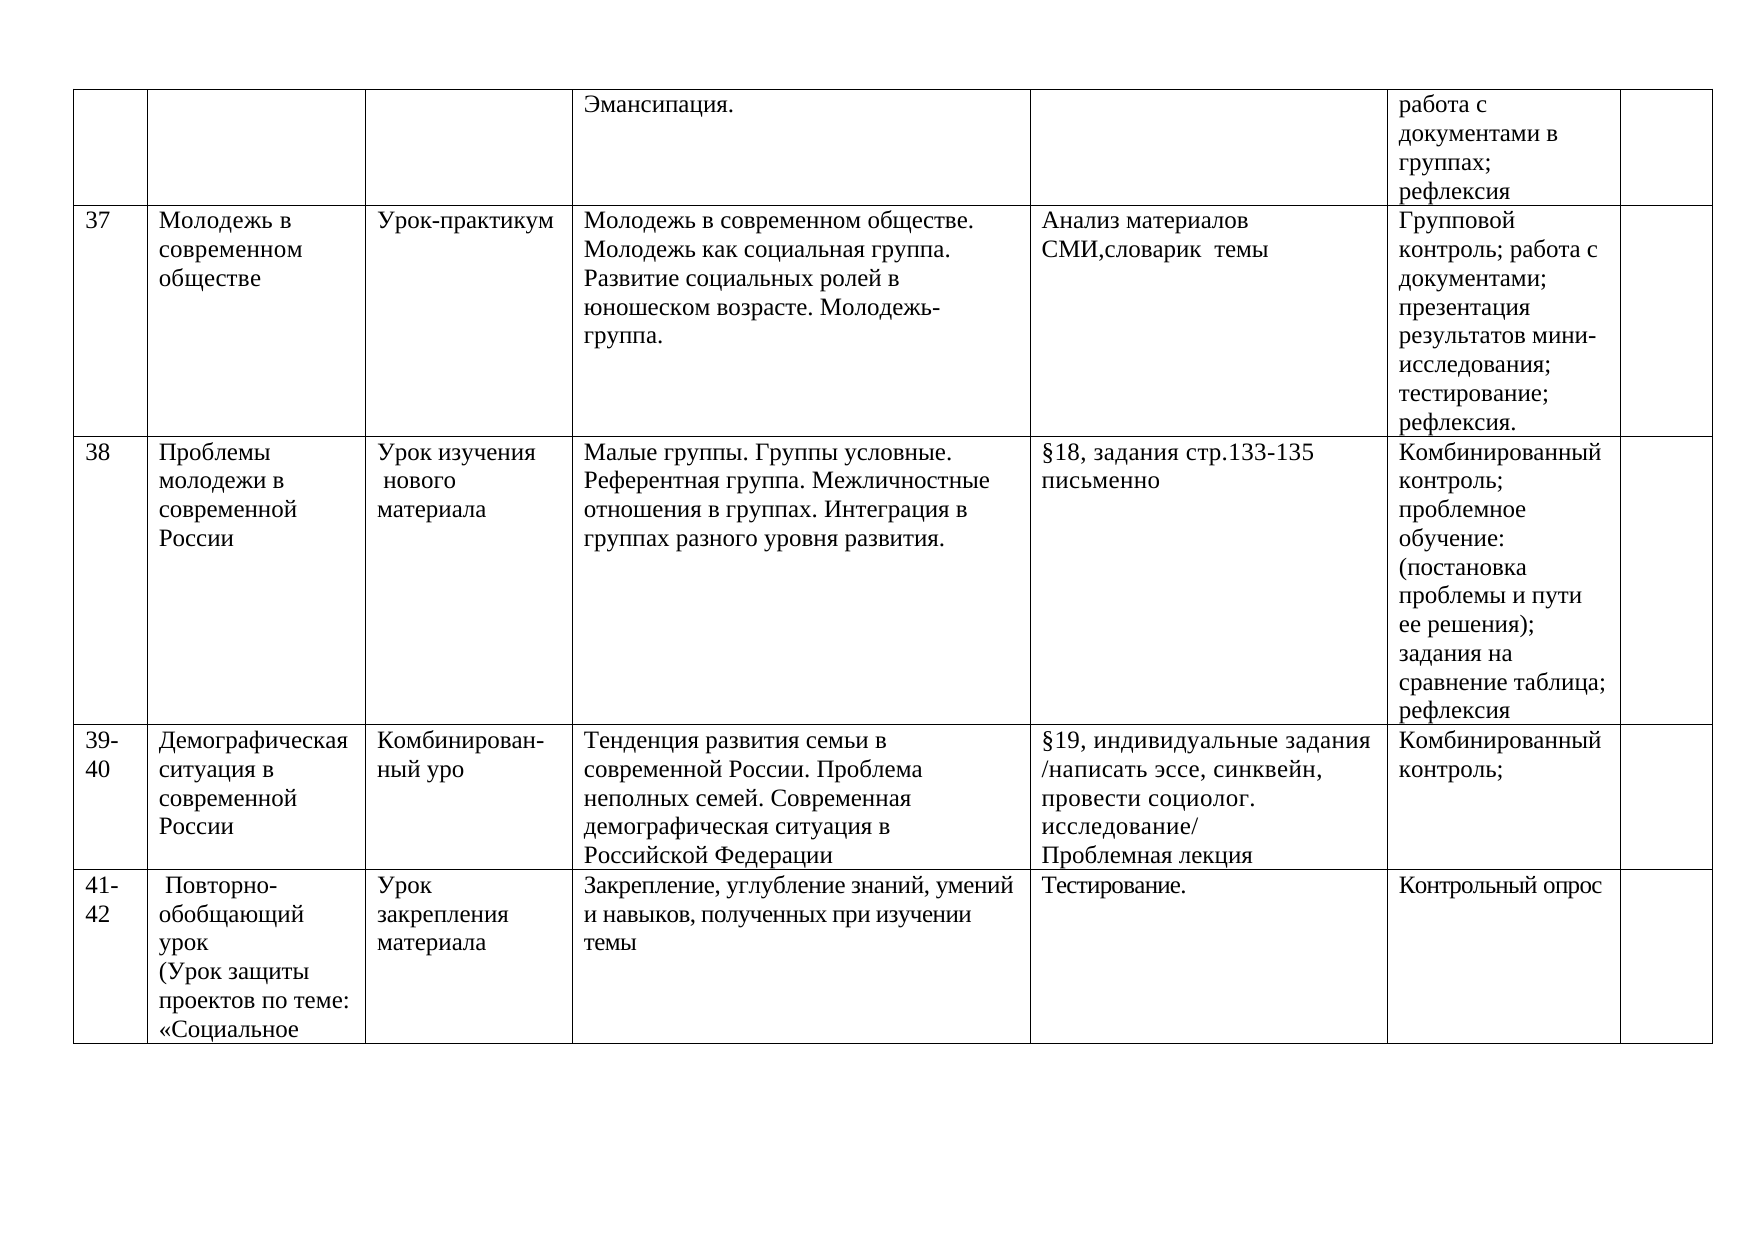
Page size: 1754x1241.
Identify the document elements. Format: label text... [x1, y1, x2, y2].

table_cell 41-42 [74, 870, 147, 1042]
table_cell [573, 90, 1030, 204]
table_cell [148, 90, 365, 204]
table_cell Малые группы. Группы условные. Референтная группа. Межличностные отношения в группах. Интеграция в группах разного уровня развития. [573, 437, 1030, 724]
table_cell Комбинированный контроль; [1388, 725, 1620, 869]
table_cell Молодежь в современном обществе [148, 206, 365, 436]
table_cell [148, 870, 365, 1042]
table_cell §19, индивидуальные задания /написать эссе, синквейн, провести социолог. исследование/ Проблемная лекция [1031, 725, 1387, 869]
table_cell §18, задания стр.133-135 письменно [1031, 437, 1387, 724]
table_cell Тенденция развития семьи в современной России. Проблема неполных семей. Современная демографическая ситуация в Российской Федерации [573, 725, 1030, 869]
table_cell [1621, 725, 1712, 869]
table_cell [366, 90, 572, 204]
table_cell Комбинирован-ный уро [366, 725, 572, 869]
table_cell Проблемы молодежи в современной России [148, 437, 365, 724]
table_cell [1621, 870, 1712, 1042]
table_cell Комбинированный контроль; проблемное обучение: (постановка проблемы и пути ее решения); задания на сравнение таблица; рефлексия [1388, 437, 1620, 724]
table_cell Демографическая ситуация в современной России [148, 725, 365, 869]
table_cell 37 [74, 206, 147, 436]
table_cell Урок-практикум [366, 206, 572, 436]
table_cell [1621, 90, 1712, 204]
table_cell 39-40 [74, 725, 147, 869]
table_cell [1621, 206, 1712, 436]
table_cell [1621, 437, 1712, 724]
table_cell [573, 870, 1030, 1042]
table_cell Групповой контроль; работа с документами; презентация результатов мини-исследования; тестирование; рефлексия. [1388, 206, 1620, 436]
table_cell 36 [74, 90, 147, 204]
table_cell Анализ материалов СМИ,словарик темы [1031, 206, 1387, 436]
table_cell Молодежь в современном обществе. Молодежь как социальная группа. Развитие социальных ролей в юношеском возрасте. Молодежь-группа. [573, 206, 1030, 436]
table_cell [366, 870, 572, 1042]
table_cell 38 [74, 437, 147, 724]
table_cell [1031, 90, 1387, 204]
table_cell Урок изучения нового материала [366, 437, 572, 724]
table_cell Контрольный опрос [1388, 870, 1620, 1042]
table_cell Тестирование. [1031, 870, 1387, 1042]
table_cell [1388, 90, 1620, 204]
